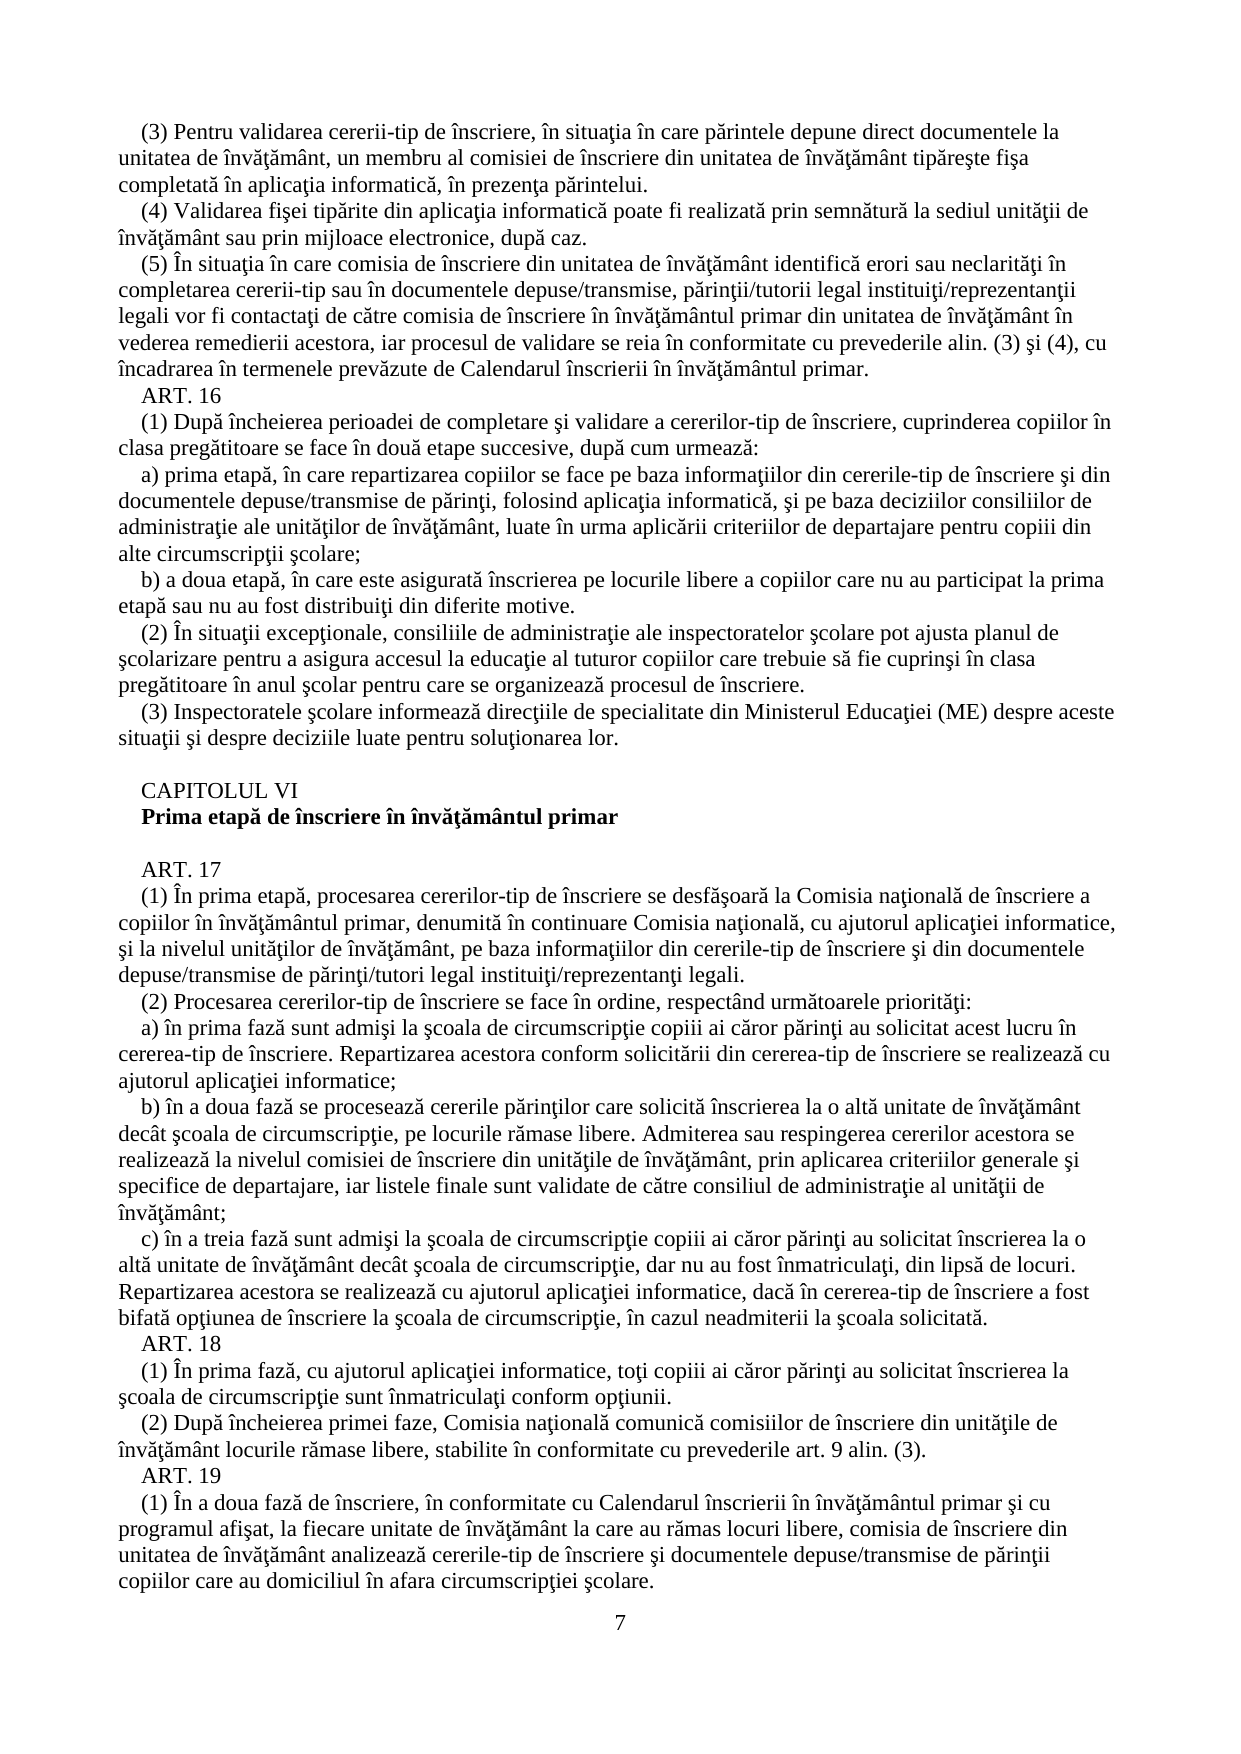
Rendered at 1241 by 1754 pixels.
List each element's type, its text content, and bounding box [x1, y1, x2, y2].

text a) prima etapă, în care repartizarea copiilor se face pe baza informaţiilor din cererile-tip de înscriere şi din documentele depuse/transmise de părinţi, folosind aplicaţia informatică, şi pe baza deciziilor consiliilor de administraţie ale unităţilor de învăţământ, luate în urma aplicării criteriilor de departajare pentru copiii din alte circumscripţii şcolare; [118, 461, 1122, 566]
text ART. 18 [118, 1330, 1122, 1357]
text Prima etapă de înscriere în învăţământul primar [118, 803, 1122, 830]
text (3) Pentru validarea cererii-tip de înscriere, în situaţia în care părintele depune direct documentele la unitatea de învăţământ, un membru al comisiei de înscriere din unitatea de învăţământ tipăreşte fişa completată în aplicaţia informatică, în prezenţa părintelui. [118, 118, 1122, 197]
text (5) În situaţia în care comisia de înscriere din unitatea de învăţământ identifică erori sau neclarităţi în completarea cererii-tip sau în documentele depuse/transmise, părinţii/tutorii legal instituiţi/reprezentanţii legali vor fi contactaţi de către comisia de înscriere în învăţământul primar din unitatea de învăţământ în vederea remedierii acestora, iar procesul de validare se reia în conformitate cu prevederile alin. (3) şi (4), cu încadrarea în termenele prevăzute de Calendarul înscrierii în învăţământul primar. [118, 250, 1122, 382]
text (2) În situaţii excepţionale, consiliile de administraţie ale inspectoratelor şcolare pot ajusta planul de şcolarizare pentru a asigura accesul la educaţie al tuturor copiilor care trebuie să fie cuprinşi în clasa pregătitoare în anul şcolar pentru care se organizează procesul de înscriere. [118, 619, 1122, 698]
text (2) Procesarea cererilor-tip de înscriere se face în ordine, respectând următoarele priorităţi: [118, 988, 1122, 1014]
text b) a doua etapă, în care este asigurată înscrierea pe locurile libere a copiilor care nu au participat la prima etapă sau nu au fost distribuiţi din diferite motive. [118, 566, 1122, 619]
text (4) Validarea fişei tipărite din aplicaţia informatică poate fi realizată prin semnătură la sediul unităţii de învăţământ sau prin mijloace electronice, după caz. [118, 197, 1122, 250]
text (1) În a doua fază de înscriere, în conformitate cu Calendarul înscrierii în învăţământul primar şi cu programul afişat, la fiecare unitate de învăţământ la care au rămas locuri libere, comisia de înscriere din unitatea de învăţământ analizează cererile-tip de înscriere şi documentele depuse/transmise de părinţii copiilor care au domiciliul în afara circumscripţiei şcolare. [118, 1488, 1122, 1594]
text CAPITOLUL VI [118, 777, 1122, 803]
text ART. 16 [118, 382, 1122, 408]
text (3) Inspectoratele şcolare informează direcţiile de specialitate din Ministerul Educaţiei (ME) despre aceste situaţii şi despre deciziile luate pentru soluţionarea lor. [118, 698, 1122, 751]
text b) în a doua fază se procesează cererile părinţilor care solicită înscrierea la o altă unitate de învăţământ decât şcoala de circumscripţie, pe locurile rămase libere. Admiterea sau respingerea cererilor acestora se realizează la nivelul comisiei de înscriere din unităţile de învăţământ, prin aplicarea criteriilor generale şi specifice de departajare, iar listele finale sunt validate de către consiliul de administraţie al unităţii de învăţământ; [118, 1093, 1122, 1225]
text ART. 17 [118, 856, 1122, 882]
text a) în prima fază sunt admişi la şcoala de circumscripţie copiii ai căror părinţi au solicitat acest lucru în cererea-tip de înscriere. Repartizarea acestora conform solicitării din cererea-tip de înscriere se realizează cu ajutorul aplicaţiei informatice; [118, 1014, 1122, 1093]
text c) în a treia fază sunt admişi la şcoala de circumscripţie copiii ai căror părinţi au solicitat înscrierea la o altă unitate de învăţământ decât şcoala de circumscripţie, dar nu au fost înmatriculaţi, din lipsă de locuri. Repartizarea acestora se realizează cu ajutorul aplicaţiei informatice, dacă în cererea-tip de înscriere a fost bifată opţiunea de înscriere la şcoala de circumscripţie, în cazul neadmiterii la şcoala solicitată. [118, 1225, 1122, 1330]
text (2) După încheierea primei faze, Comisia naţională comunică comisiilor de înscriere din unităţile de învăţământ locurile rămase libere, stabilite în conformitate cu prevederile art. 9 alin. (3). [118, 1409, 1122, 1462]
text (1) După încheierea perioadei de completare şi validare a cererilor-tip de înscriere, cuprinderea copiilor în clasa pregătitoare se face în două etape succesive, după cum urmează: [118, 408, 1122, 461]
text (1) În prima etapă, procesarea cererilor-tip de înscriere se desfăşoară la Comisia naţională de înscriere a copiilor în învăţământul primar, denumită în continuare Comisia naţională, cu ajutorul aplicaţiei informatice, şi la nivelul unităţilor de învăţământ, pe baza informaţiilor din cererile-tip de înscriere şi din documentele depuse/transmise de părinţi/tutori legal instituiţi/reprezentanţi legali. [118, 882, 1122, 988]
text ART. 19 [118, 1462, 1122, 1488]
text (1) În prima fază, cu ajutorul aplicaţiei informatice, toţi copiii ai căror părinţi au solicitat înscrierea la şcoala de circumscripţie sunt înmatriculaţi conform opţiunii. [118, 1357, 1122, 1409]
